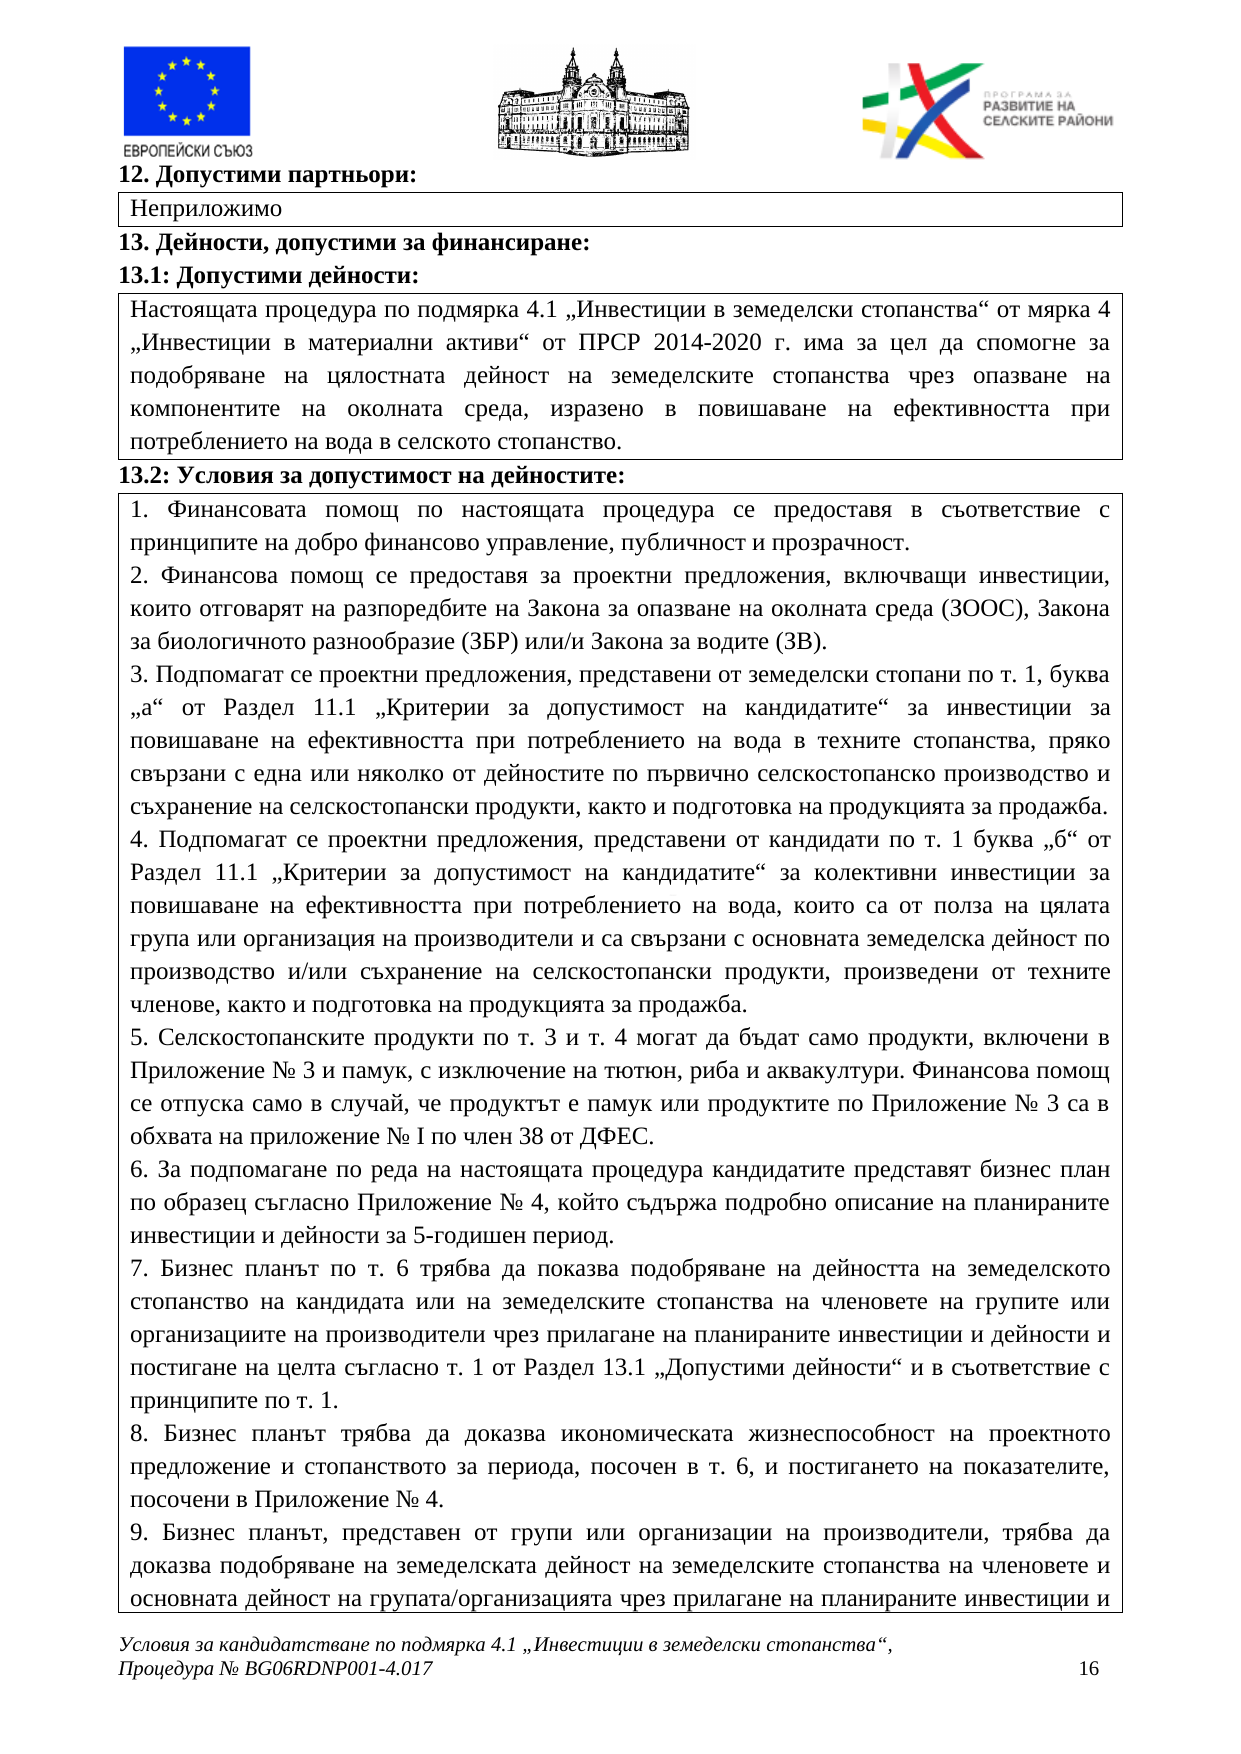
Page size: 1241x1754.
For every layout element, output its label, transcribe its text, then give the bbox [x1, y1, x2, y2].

subtitle 13.2: Условия за допустимост на дейностите: [118, 460, 1122, 488]
picture [493, 44, 697, 160]
picture [123, 45, 254, 160]
subtitle 13.1: Допустими дейности: [118, 260, 1122, 289]
table_header Неприложимо [119, 193, 1122, 226]
subtitle 12. Допустими партньори: [118, 159, 1122, 188]
table_header Настоящата процедура по подмярка 4.1 „Инвестиции в земеделски стопанства“ от мярка 4 „Инвестиции в материални активи“ от ПРСР 2014-2020 г. има за цел да спомогне за подобряване на цялостната дейност на земеделските стопанства чрез опазване на компонентите на околната среда, изразено в повишаване на ефективността при потреблението на вода в селското стопанство. [119, 294, 1122, 459]
subtitle 13. Дейности, допустими за финансиране: [118, 227, 1122, 256]
